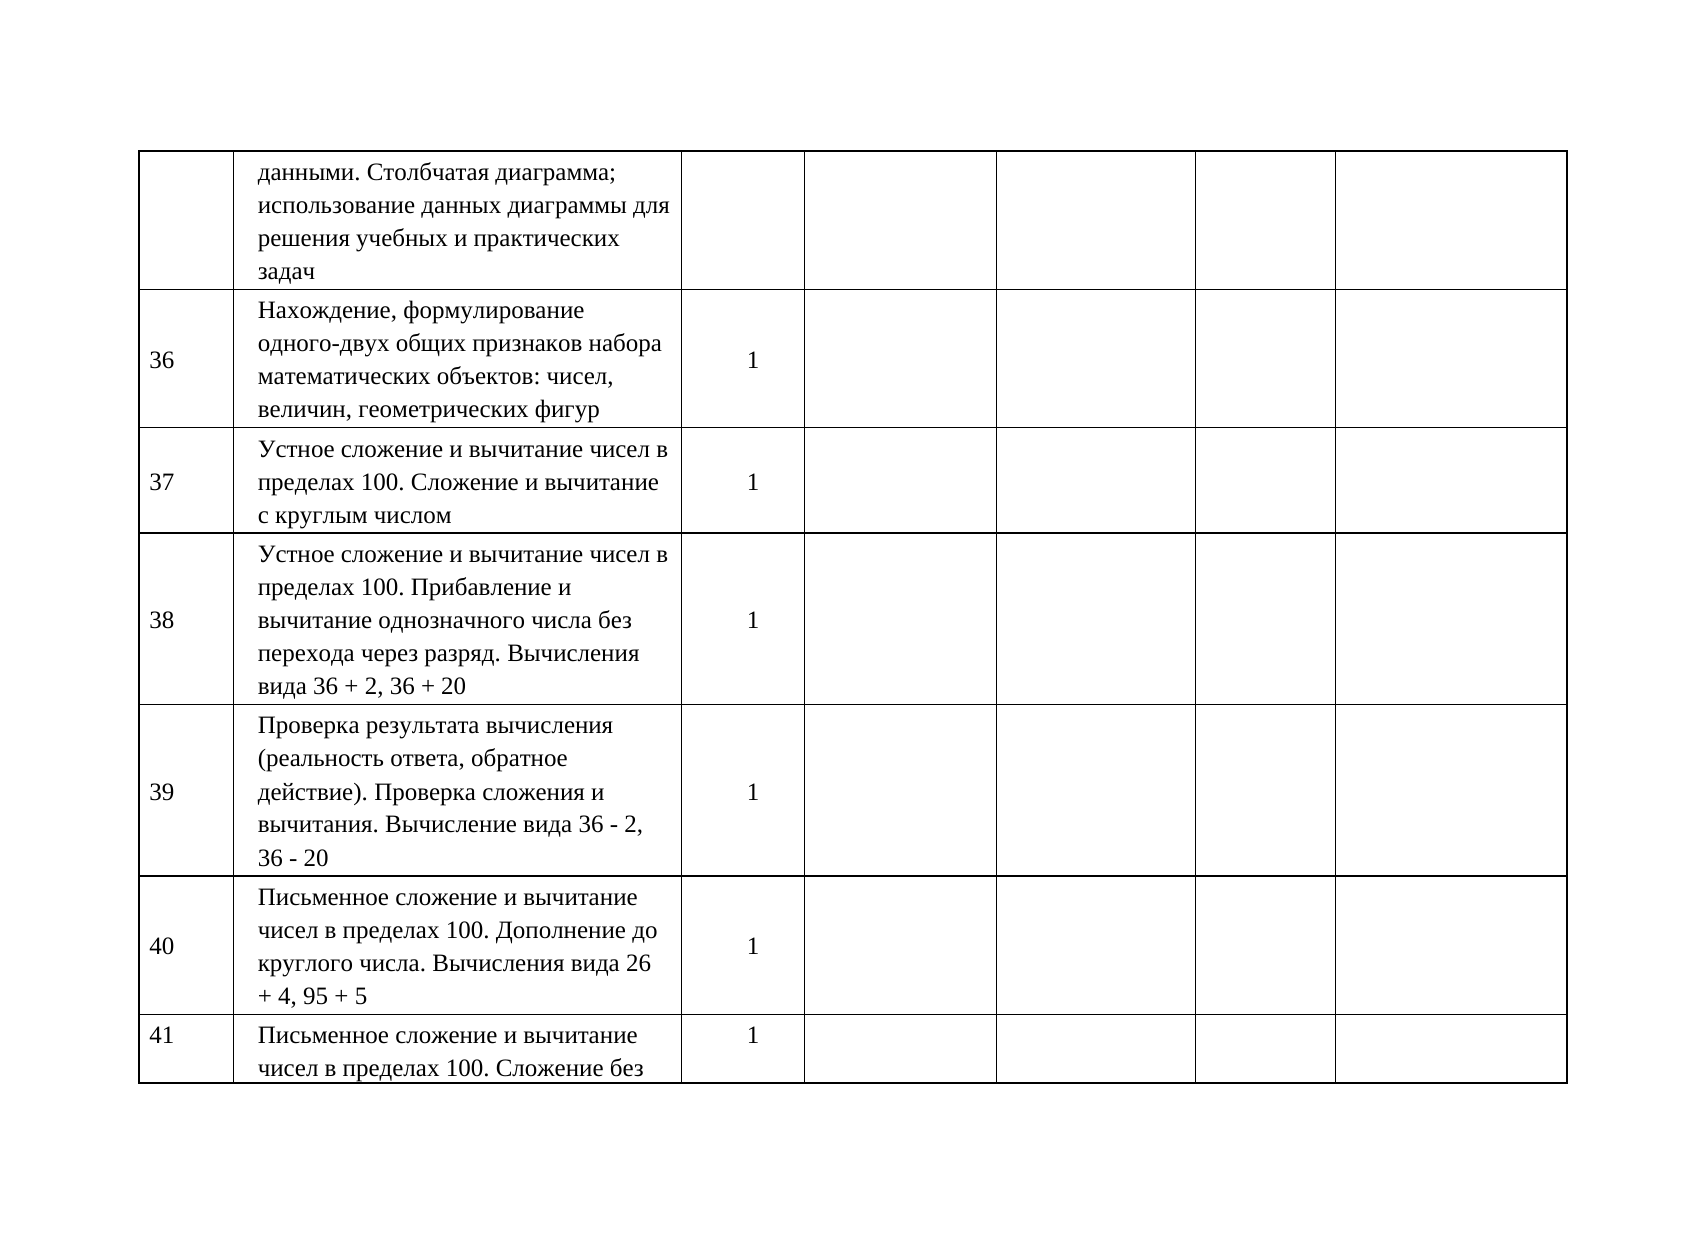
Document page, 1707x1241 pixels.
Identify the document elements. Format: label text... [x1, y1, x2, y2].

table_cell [234, 152, 681, 288]
table_cell 35 [140, 152, 233, 288]
table_cell [1196, 428, 1335, 532]
table_cell 40 [140, 877, 233, 1014]
table_cell [805, 1015, 996, 1082]
table_cell [1336, 877, 1566, 1014]
table_cell 38 [140, 534, 233, 704]
table_cell [997, 290, 1195, 427]
table_cell [1336, 1015, 1566, 1082]
table_cell Письменное сложение и вычитание чисел в пределах 100. Дополнение до круглого числа. Вычисления вида 26 + 4, 95 + 5 [234, 877, 681, 1014]
table_cell Проверка результата вычисления (реальность ответа, обратное действие). Проверка сложения и вычитания. Вычисление вида 36 - 2, 36 - 20 [234, 705, 681, 875]
table_cell [997, 705, 1195, 875]
table_cell Нахождение, формулирование одного-двух общих признаков набора математических объектов: чисел, величин, геометрических фигур [234, 290, 681, 427]
table_cell [1196, 534, 1335, 704]
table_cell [234, 1015, 681, 1082]
table_cell Устное сложение и вычитание чисел в пределах 100. Прибавление и вычитание однозначного числа без перехода через разряд. Вычисления вида 36 + 2, 36 + 20 [234, 534, 681, 704]
table_cell [1196, 877, 1335, 1014]
table_cell 1 [682, 877, 804, 1014]
table_cell 1 [682, 152, 804, 288]
table_cell [805, 428, 996, 532]
table_cell [1336, 705, 1566, 875]
table_cell [997, 1015, 1195, 1082]
table_cell 1 [682, 705, 804, 875]
table_cell 41 [140, 1015, 233, 1082]
table_cell [1196, 152, 1335, 288]
table_cell 37 [140, 428, 233, 532]
table_cell [1196, 705, 1335, 875]
table_cell [1196, 1015, 1335, 1082]
table_cell [805, 290, 996, 427]
table_cell 1 [682, 428, 804, 532]
table_cell [805, 705, 996, 875]
table_cell 36 [140, 290, 233, 427]
table_cell [997, 877, 1195, 1014]
table_cell 1 [682, 1015, 804, 1082]
table_cell [1336, 152, 1566, 288]
table_cell Устное сложение и вычитание чисел в пределах 100. Сложение и вычитание с круглым числом [234, 428, 681, 532]
table_cell [805, 877, 996, 1014]
table_cell [805, 152, 996, 288]
table_cell [1336, 290, 1566, 427]
table_cell 1 [682, 290, 804, 427]
table_cell [805, 534, 996, 704]
table_cell [1196, 290, 1335, 427]
table_cell 39 [140, 705, 233, 875]
table_cell [997, 428, 1195, 532]
table_cell [997, 152, 1195, 288]
table_cell [1336, 428, 1566, 532]
table_cell [1336, 534, 1566, 704]
table_cell [997, 534, 1195, 704]
table_cell 1 [682, 534, 804, 704]
